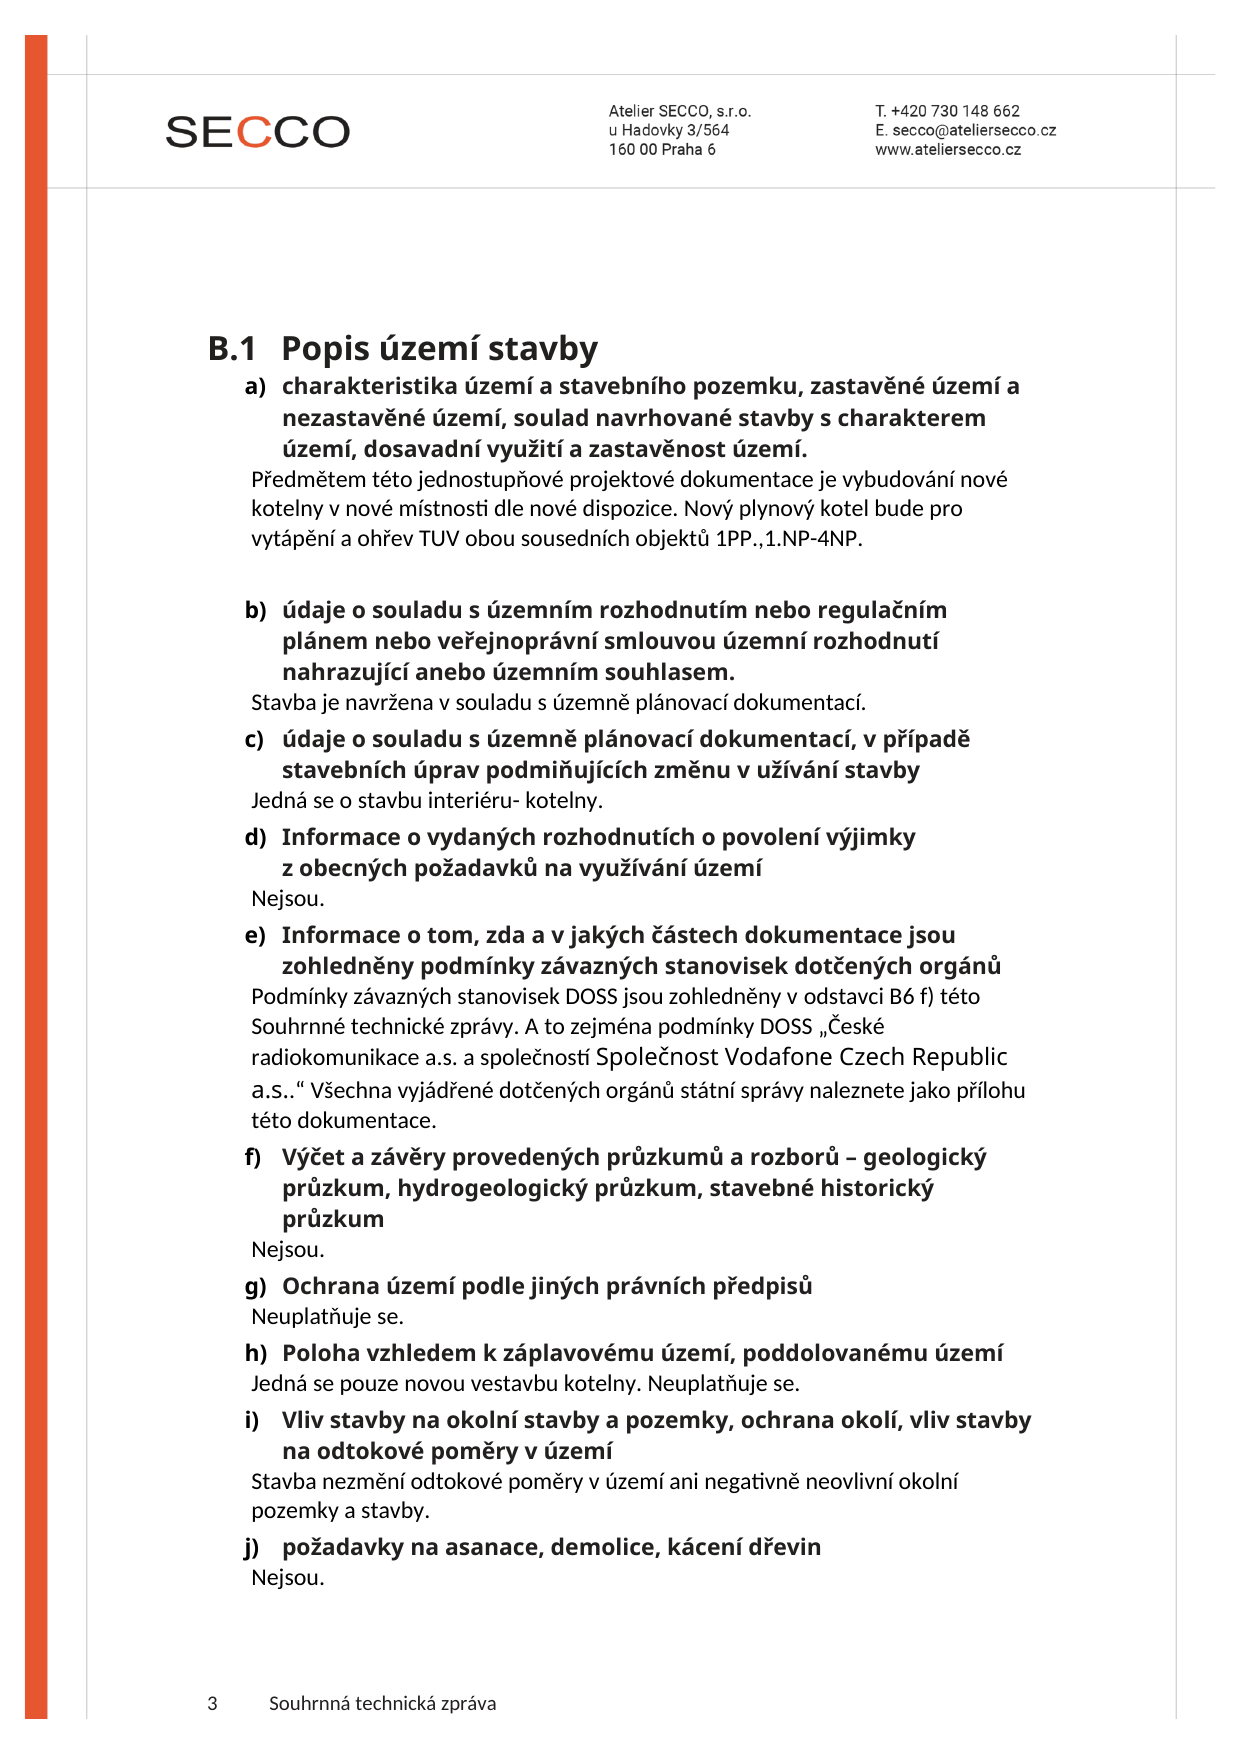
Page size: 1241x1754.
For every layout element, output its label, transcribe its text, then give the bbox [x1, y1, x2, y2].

text Ochrana území podle jiných právních předpisů [244, 1270, 1033, 1301]
text Vliv stavby na okolní stavby a pozemky, ochrana okolí, vliv stavby na odtokové poměry v území [244, 1403, 1033, 1466]
text Nejsou. [251, 883, 1033, 913]
text Jedná se o stavbu interiéru- kotelny. [251, 785, 1033, 815]
text Předmětem této jednostupňové projektové dokumentace je vybudování nové kotelny v nové místnosti dle nové dispozice. Nový plynový kotel bude pro vytápění a ohřev TUV obou sousedních objektů 1PP.,1.NP-4NP. [251, 464, 1033, 552]
text Poloha vzhledem k záplavovému území, poddolovanému území [244, 1337, 1033, 1368]
text Stavba je navržena v souladu s územně plánovací dokumentací. [251, 687, 1033, 717]
text Jedná se pouze novou vestavbu kotelny. Neuplatňuje se. [251, 1368, 1033, 1397]
text Informace o vydaných rozhodnutích o povolení výjimky z obecných požadavků na využívání území [244, 821, 1033, 883]
text požadavky na asanace, demolice, kácení dřevin [244, 1531, 1033, 1562]
text Výčet a závěry provedených průzkumů a rozborů – geologický průzkum, hydrogeologický průzkum, stavebné historický průzkum [244, 1141, 1033, 1234]
picture [24, 35, 1216, 1719]
text údaje o souladu s územním rozhodnutím nebo regulačním plánem nebo veřejnoprávní smlouvou územní rozhodnutí nahrazující anebo územním souhlasem. [244, 594, 1033, 687]
text Podmínky závazných stanovisek DOSS jsou zohledněny v odstavci B6 f) této Souhrnné technické zprávy. A to zejména podmínky DOSS „České radiokomunikace a.s. a společností Společnost Vodafone Czech Republic a.s..“ Všechna vyjádřené dotčených orgánů státní správy naleznete jako přílohu této dokumentace. [251, 981, 1033, 1134]
text Popis území stavby [207, 325, 1033, 370]
text charakteristika území a stavebního pozemku, zastavěné území a nezastavěné území, soulad navrhované stavby s charakterem území, dosavadní využití a zastavěnost území. [244, 370, 1033, 464]
text Stavba nezmění odtokové poměry v území ani negativně neovlivní okolní pozemky a stavby. [251, 1466, 1033, 1524]
text Neuplatňuje se. [251, 1301, 1033, 1331]
text Informace o tom, zda a v jakých částech dokumentace jsou zohledněny podmínky závazných stanovisek dotčených orgánů [244, 919, 1033, 981]
text Nejsou. [251, 1234, 1033, 1264]
text údaje o souladu s územně plánovací dokumentací, v případě stavebních úprav podmiňujících změnu v užívání stavby [244, 723, 1033, 785]
text Nejsou. [251, 1562, 1033, 1591]
